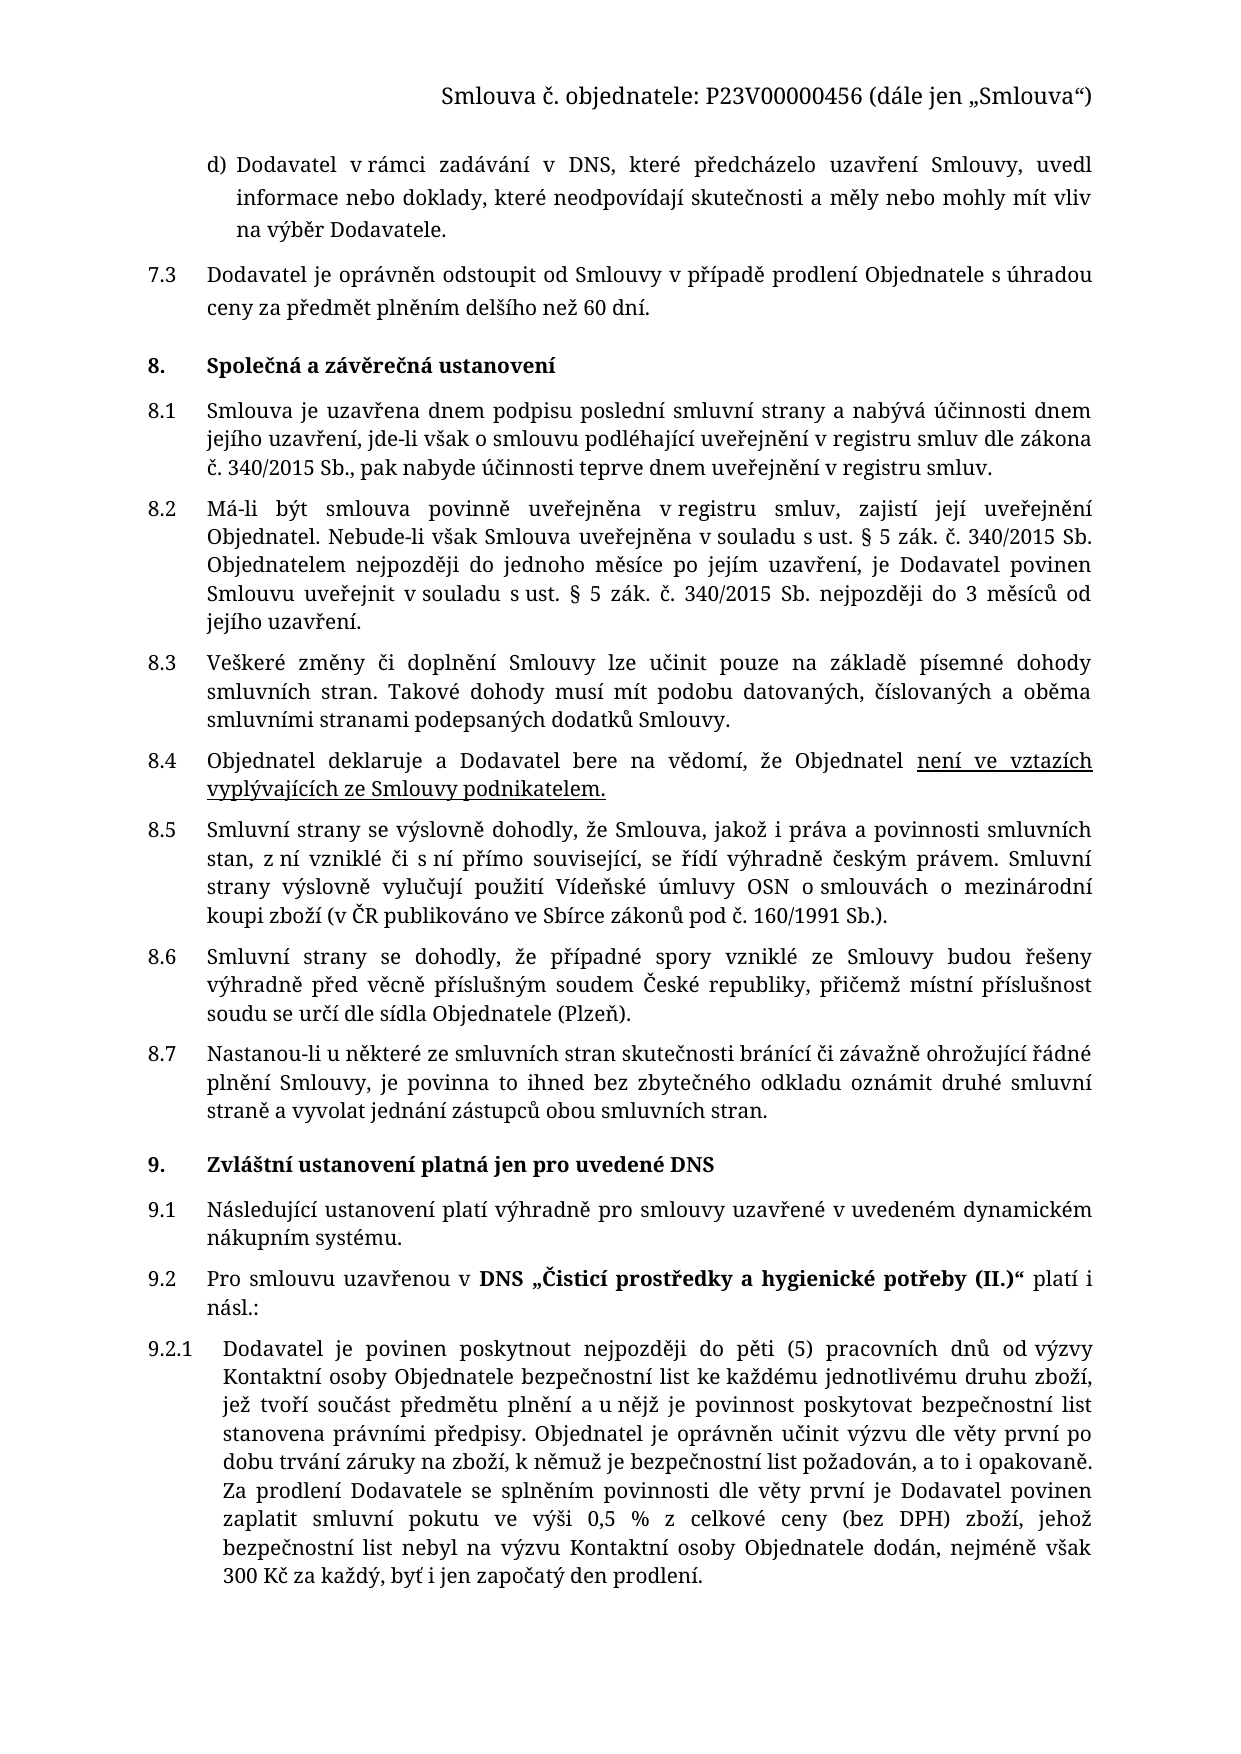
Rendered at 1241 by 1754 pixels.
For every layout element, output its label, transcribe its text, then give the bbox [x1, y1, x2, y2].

list Veškeré změny či doplnění Smlouvy lze učinit pouze na základě písemné dohody smluvních stran. Takové dohody musí mít podobu datovaných, číslovaných a oběma smluvními stranami podepsaných dodatků Smlouvy. [148, 648, 1093, 734]
list Pro smlouvu uzavřenou v DNS „Čisticí prostředky a hygienické potřeby (II.)“ platí i násl.: [148, 1264, 1093, 1321]
list Dodavatel je oprávněn odstoupit od Smlouvy v případě prodlení Objednatele s úhradou ceny za předmět plněním delšího než 60 dní. [148, 261, 1093, 322]
list Společná a závěrečná ustanovení [148, 351, 1093, 379]
list Objednatel deklaruje a Dodavatel bere na vědomí, že Objednatel není ve vztazích vyplývajících ze Smlouvy podnikatelem. [148, 746, 1093, 803]
list Dodavatel je povinen poskytnout nejpozději do pěti (5) pracovních dnů od výzvy Kontaktní osoby Objednatele bezpečnostní list ke každému jednotlivému druhu zboží, jež tvoří součást předmětu plnění a u nějž je povinnost poskytovat bezpečnostní list stanovena právními předpisy. Objednatel je oprávněn učinit výzvu dle věty první po dobu trvání záruky na zboží, k němuž je bezpečnostní list požadován, a to i opakovaně. Za prodlení Dodavatele se splněním povinnosti dle věty první je Dodavatel povinen zaplatit smluvní pokutu ve výši 0,5 % z celkové ceny (bez DPH) zboží, jehož bezpečnostní list nebyl na výzvu Kontaktní osoby Objednatele dodán, nejméně však 300 Kč za každý, byť i jen započatý den prodlení. [148, 1334, 1093, 1590]
list Dodavatel v rámci zadávání v DNS, které předcházelo uzavření Smlouvy, uvedl informace nebo doklady, které neodpovídají skutečnosti a měly nebo mohly mít vliv na výběr Dodavatele. [207, 150, 1093, 244]
list Má-li být smlouva povinně uveřejněna v registru smluv, zajistí její uveřejnění Objednatel. Nebude-li však Smlouva uveřejněna v souladu s ust. § 5 zák. č. 340/2015 Sb. Objednatelem nejpozději do jednoho měsíce po jejím uzavření, je Dodavatel povinen Smlouvu uveřejnit v souladu s ust. § 5 zák. č. 340/2015 Sb. nejpozději do 3 měsíců od jejího uzavření. [148, 494, 1093, 636]
list Zvláštní ustanovení platná jen pro uvedené DNS [148, 1150, 1093, 1178]
list Nastanou-li u některé ze smluvních stran skutečnosti bránící či závažně ohrožující řádné plnění Smlouvy, je povinna to ihned bez zbytečného odkladu oznámit druhé smluvní straně a vyvolat jednání zástupců obou smluvních stran. [148, 1039, 1093, 1125]
list Smluvní strany se dohodly, že případné spory vzniklé ze Smlouvy budou řešeny výhradně před věcně příslušným soudem České republiky, přičemž místní příslušnost soudu se určí dle sídla Objednatele (Plzeň). [148, 942, 1093, 1027]
list Smlouva je uzavřena dnem podpisu poslední smluvní strany a nabývá účinnosti dnem jejího uzavření, jde-li však o smlouvu podléhající uveřejnění v registru smluv dle zákona č. 340/2015 Sb., pak nabyde účinnosti teprve dnem uveřejnění v registru smluv. [148, 396, 1093, 481]
list Následující ustanovení platí výhradně pro smlouvy uzavřené v uvedeném dynamickém nákupním systému. [148, 1195, 1093, 1252]
list Smluvní strany se výslovně dohodly, že Smlouva, jakož i práva a povinnosti smluvních stan, z ní vzniklé či s ní přímo související, se řídí výhradně českým právem. Smluvní strany výslovně vylučují použití Vídeňské úmluvy OSN o smlouvách o mezinárodní koupi zboží (v ČR publikováno ve Sbírce zákonů pod č. 160/1991 Sb.). [148, 816, 1093, 929]
